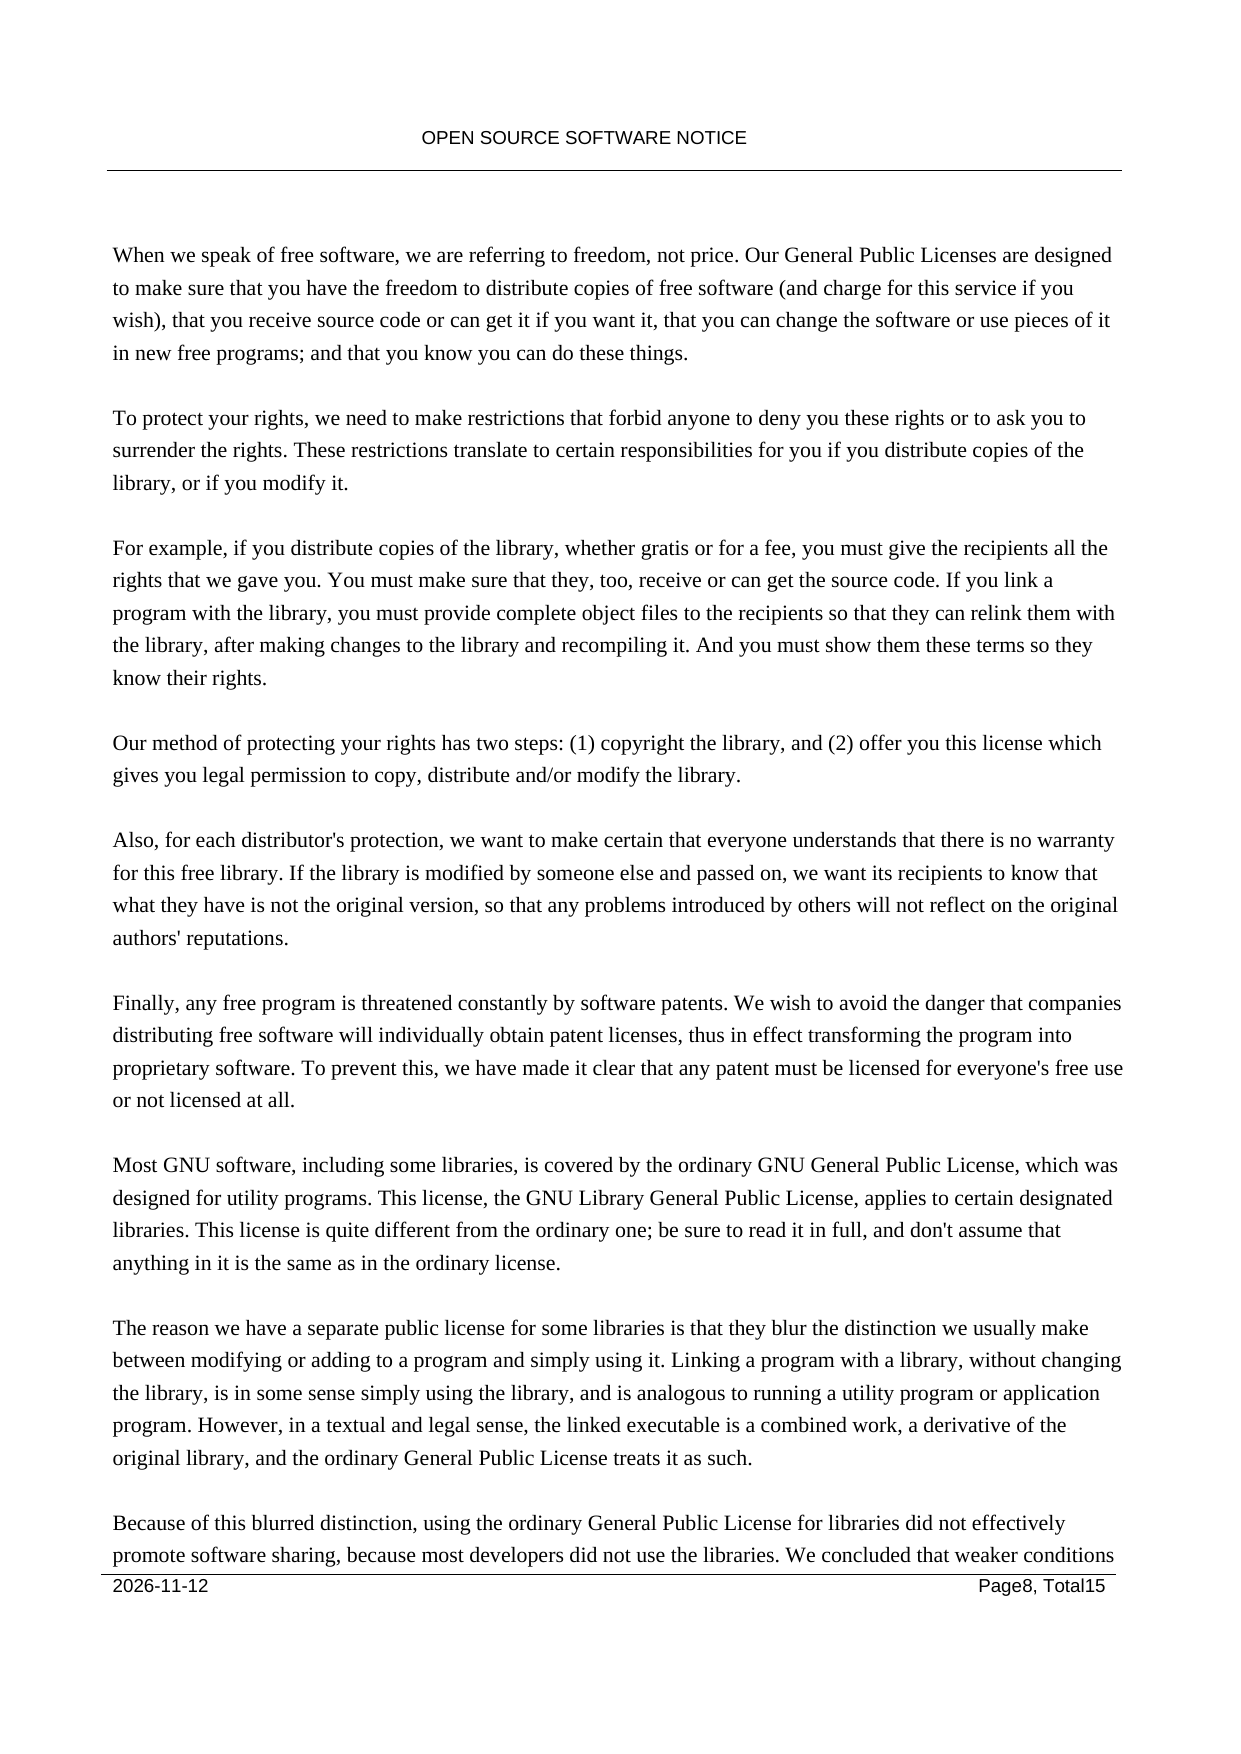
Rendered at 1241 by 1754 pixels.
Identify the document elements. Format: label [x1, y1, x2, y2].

text [112, 206, 1128, 1571]
